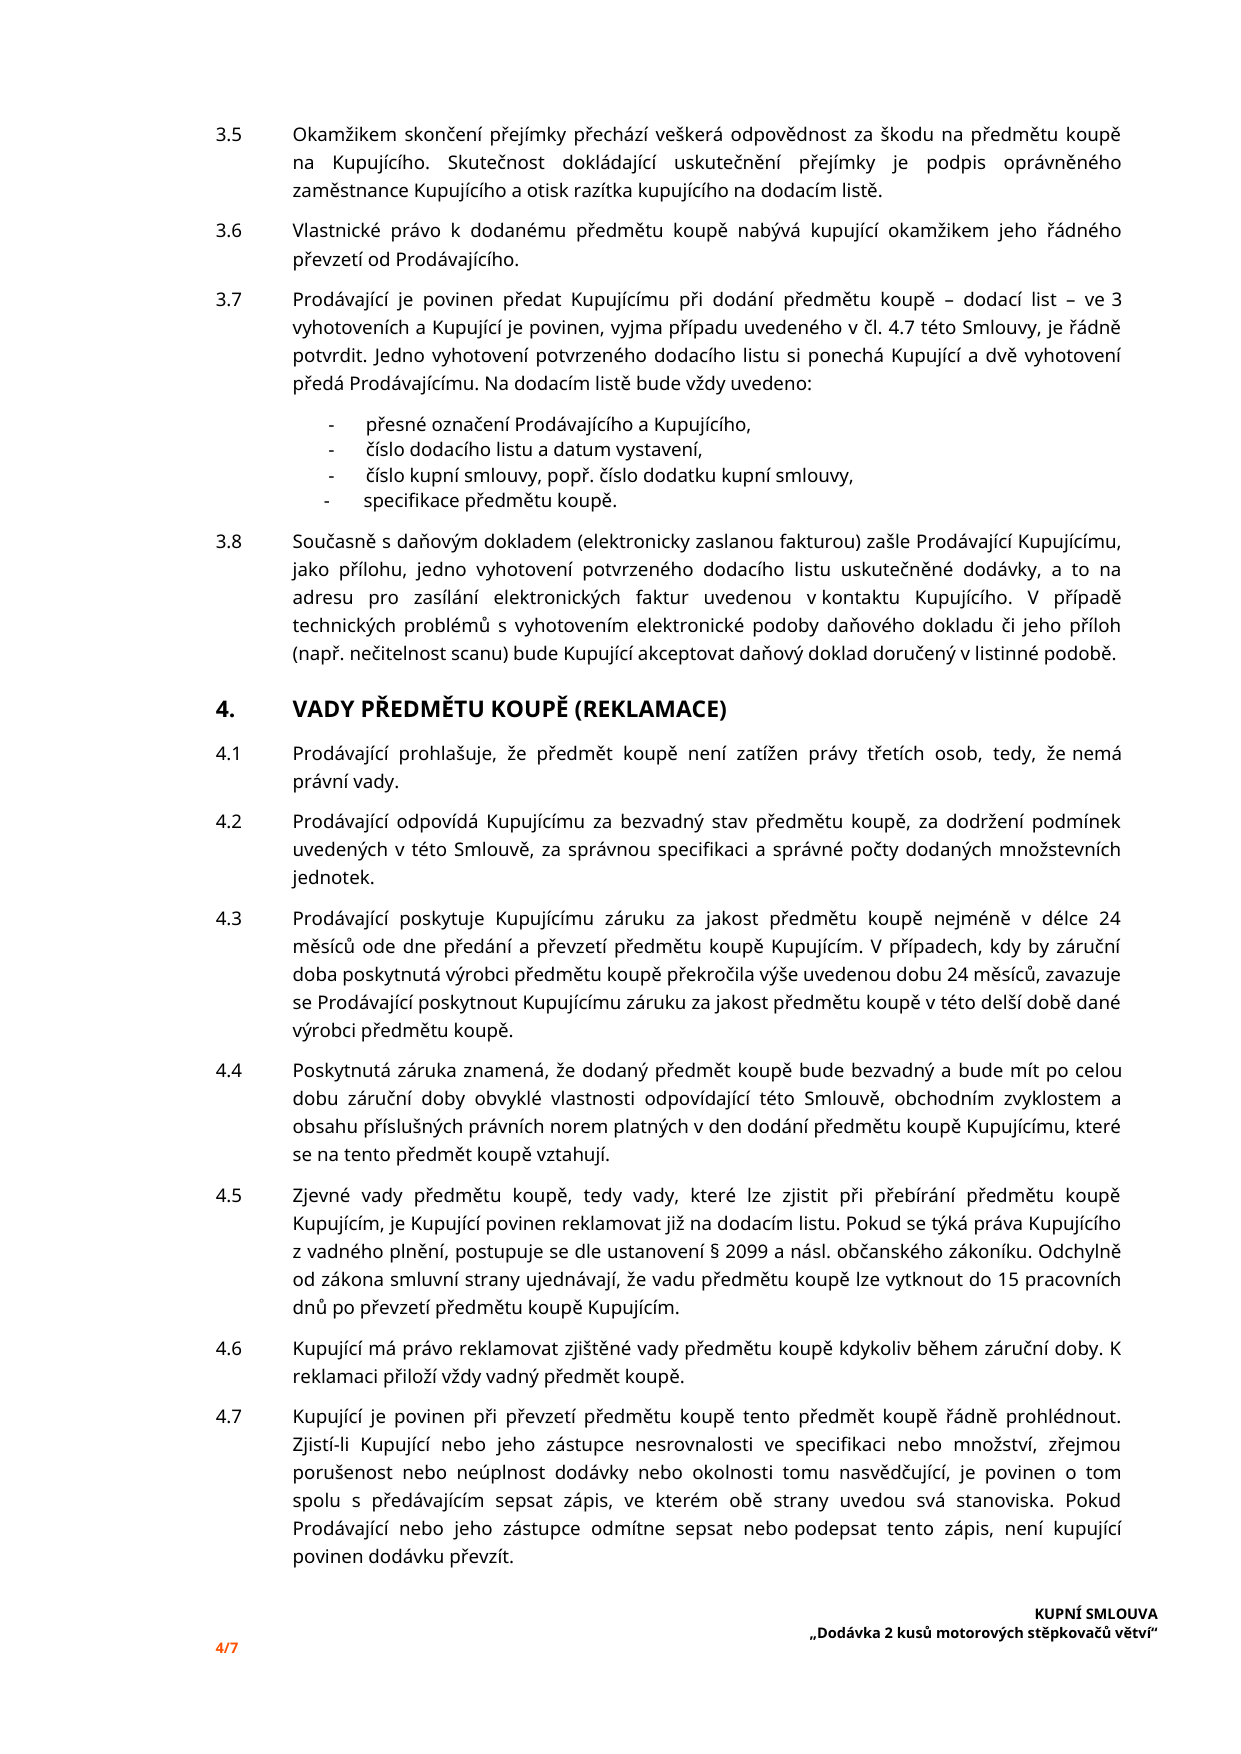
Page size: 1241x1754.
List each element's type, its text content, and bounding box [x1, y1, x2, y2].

text Vlastnické právo k dodanému předmětu koupě nabývá kupující okamžikem jeho řádného převzetí od Prodávajícího. [216, 218, 1122, 271]
text Poskytnutá záruka znamená, že dodaný předmět koupě bude bezvadný a bude mít po celou dobu záruční doby obvyklé vlastnosti odpovídající této Smlouvě, obchodním zvyklostem a obsahu příslušných právních norem platných v den dodání předmětu koupě Kupujícímu, které se na tento předmět koupě vztahují. [216, 1058, 1122, 1167]
text vady předmětu koupě (reklamace) [216, 693, 1122, 724]
text Prodávající prohlašuje, že předmět koupě není zatížen právy třetích osob, tedy, že nemá právní vady. [216, 740, 1122, 793]
list číslo kupní smlouvy, popř. číslo dodatku kupní smlouvy, [328, 462, 1122, 487]
text Kupující je povinen při převzetí předmětu koupě tento předmět koupě řádně prohlédnout. Zjistí-li Kupující nebo jeho zástupce nesrovnalosti ve specifikaci nebo množství, zřejmou porušenost nebo neúplnost dodávky nebo okolnosti tomu nasvědčující, je povinen o tom spolu s předávajícím sepsat zápis, ve kterém obě strany uvedou svá stanoviska. Pokud Prodávající nebo jeho zástupce odmítne sepsat nebo podepsat tento zápis, není kupující povinen dodávku převzít. [216, 1403, 1122, 1569]
text Prodávající poskytuje Kupujícímu záruku za jakost předmětu koupě nejméně v délce 24 měsíců ode dne předání a převzetí předmětu koupě Kupujícím. V případech, kdy by záruční doba poskytnutá výrobci předmětu koupě překročila výše uvedenou dobu 24 měsíců, zavazuje se Prodávající poskytnout Kupujícímu záruku za jakost předmětu koupě v této delší době dané výrobci předmětu koupě. [216, 905, 1122, 1043]
text Zjevné vady předmětu koupě, tedy vady, které lze zjistit při přebírání předmětu koupě Kupujícím, je Kupující povinen reklamovat již na dodacím listu. Pokud se týká práva Kupujícího z vadného plnění, postupuje se dle ustanovení § 2099 a násl. občanského zákoníku. Odchylně od zákona smluvní strany ujednávají, že vadu předmětu koupě lze vytknout do 15 pracovních dnů po převzetí předmětu koupě Kupujícím. [216, 1182, 1122, 1320]
text - specifikace předmětu koupě. [319, 487, 1122, 513]
text Prodávající odpovídá Kupujícímu za bezvadný stav předmětu koupě, za dodržení podmínek uvedených v této Smlouvě, za správnou specifikaci a správné počty dodaných množstevních jednotek. [216, 808, 1122, 890]
text Okamžikem skončení přejímky přechází veškerá odpovědnost za škodu na předmětu koupě na Kupujícího. Skutečnost dokládající uskutečnění přejímky je podpis oprávněného zaměstnance Kupujícího a otisk razítka kupujícího na dodacím listě. [216, 121, 1122, 203]
list přesné označení Prodávajícího a Kupujícího, [328, 411, 1122, 436]
text Současně s daňovým dokladem (elektronicky zaslanou fakturou) zašle Prodávající Kupujícímu, jako přílohu, jedno vyhotovení potvrzeného dodacího listu uskutečněné dodávky, a to na adresu pro zasílání elektronických faktur uvedenou v kontaktu Kupujícího. V případě technických problémů s vyhotovením elektronické podoby daňového dokladu či jeho příloh (např. nečitelnost scanu) bude Kupující akceptovat daňový doklad doručený v listinné podobě. [216, 528, 1122, 666]
list číslo dodacího listu a datum vystavení, [328, 436, 1122, 462]
text Kupující má právo reklamovat zjištěné vady předmětu koupě kdykoliv během záruční doby. K reklamaci přiloží vždy vadný předmět koupě. [216, 1335, 1122, 1388]
text Prodávající je povinen předat Kupujícímu při dodání předmětu koupě – dodací list – ve 3 vyhotoveních a Kupující je povinen, vyjma případu uvedeného v čl. 4.7 této Smlouvy, je řádně potvrdit. Jedno vyhotovení potvrzeného dodacího listu si ponechá Kupující a dvě vyhotovení předá Prodávajícímu. Na dodacím listě bude vždy uvedeno: [216, 286, 1122, 396]
